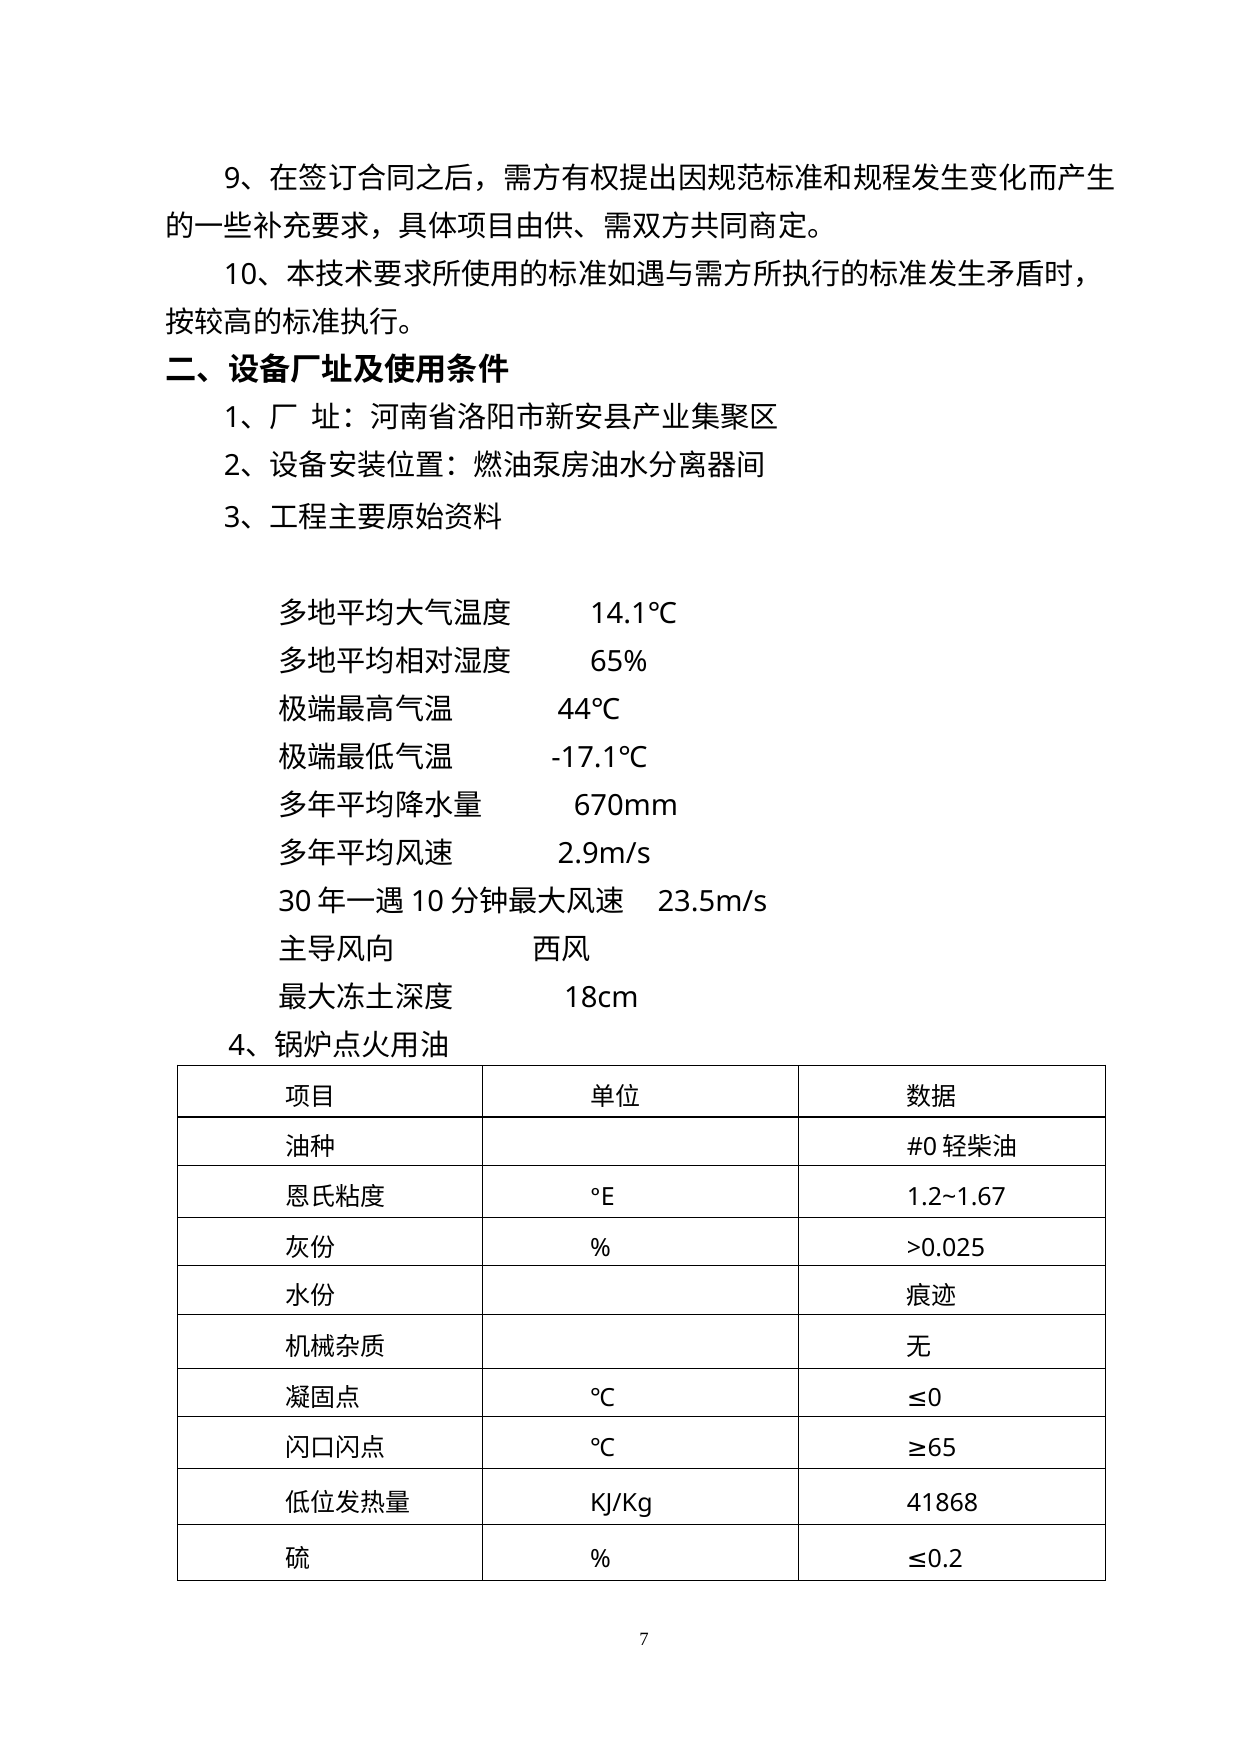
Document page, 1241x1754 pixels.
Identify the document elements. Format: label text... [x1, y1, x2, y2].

text 最大冻土深度 18cm [165, 969, 1122, 1017]
text 4、锅炉点火用油 [165, 1017, 1122, 1064]
table_cell 恩氏粘度 [178, 1166, 482, 1217]
text 二、设备厂址及使用条件 [165, 342, 1122, 389]
text 主导风向 西风 [165, 921, 1122, 969]
table_cell 闪口闪点 [178, 1417, 482, 1468]
table_cell 41868 [799, 1469, 1105, 1524]
table_cell ℃ [483, 1369, 798, 1416]
text 多年平均降水量 670mm [165, 777, 1122, 825]
table_cell ≥65 [799, 1417, 1105, 1468]
text 30年一遇10分钟最大风速 23.5m/s [165, 873, 1122, 921]
table_cell ≤0 [799, 1369, 1105, 1416]
text 多地平均大气温度 14.1℃ [165, 585, 1122, 633]
table_cell 硫 [178, 1525, 482, 1580]
table_header 单位 [483, 1066, 798, 1116]
table_header 数据 [799, 1066, 1105, 1116]
table_cell [483, 1315, 798, 1367]
text 极端最高气温 44℃ [165, 681, 1122, 729]
table_header 项目 [178, 1066, 482, 1116]
table_cell 水份 [178, 1266, 482, 1314]
table_cell % [483, 1525, 798, 1580]
text 3、工程主要原始资料 [165, 485, 1122, 537]
table_cell ≤0.2 [799, 1525, 1105, 1580]
table_cell % [483, 1218, 798, 1265]
text 多年平均风速 2.9m/s [165, 825, 1122, 873]
table_cell 凝固点 [178, 1369, 482, 1416]
text 10、本技术要求所使用的标准如遇与需方所执行的标准发生矛盾时，按较高的标准执行。 [165, 246, 1122, 342]
table_cell 1.2~1.67 [799, 1166, 1105, 1217]
text 1、厂 址：河南省洛阳市新安县产业集聚区 [165, 389, 1122, 437]
table_cell 无 [799, 1315, 1105, 1367]
table_cell [483, 1118, 798, 1165]
table_cell 油种 [178, 1118, 482, 1165]
text 多地平均相对湿度 65% [165, 633, 1122, 681]
table_cell ℃ [483, 1417, 798, 1468]
table_cell 低位发热量 [178, 1469, 482, 1524]
table_cell >0.025 [799, 1218, 1105, 1265]
table_cell ºE [483, 1166, 798, 1217]
table_cell KJ/Kg [483, 1469, 798, 1524]
text 2、设备安装位置：燃油泵房油水分离器间 [165, 437, 1122, 485]
table_cell 痕迹 [799, 1266, 1105, 1314]
table_cell 机械杂质 [178, 1315, 482, 1367]
text 9、在签订合同之后，需方有权提出因规范标准和规程发生变化而产生的一些补充要求，具体项目由供、需双方共同商定。 [165, 150, 1122, 246]
table_cell [483, 1266, 798, 1314]
table_cell 灰份 [178, 1218, 482, 1265]
text 极端最低气温 -17.1℃ [165, 729, 1122, 777]
table_cell #0轻柴油 [799, 1118, 1105, 1165]
